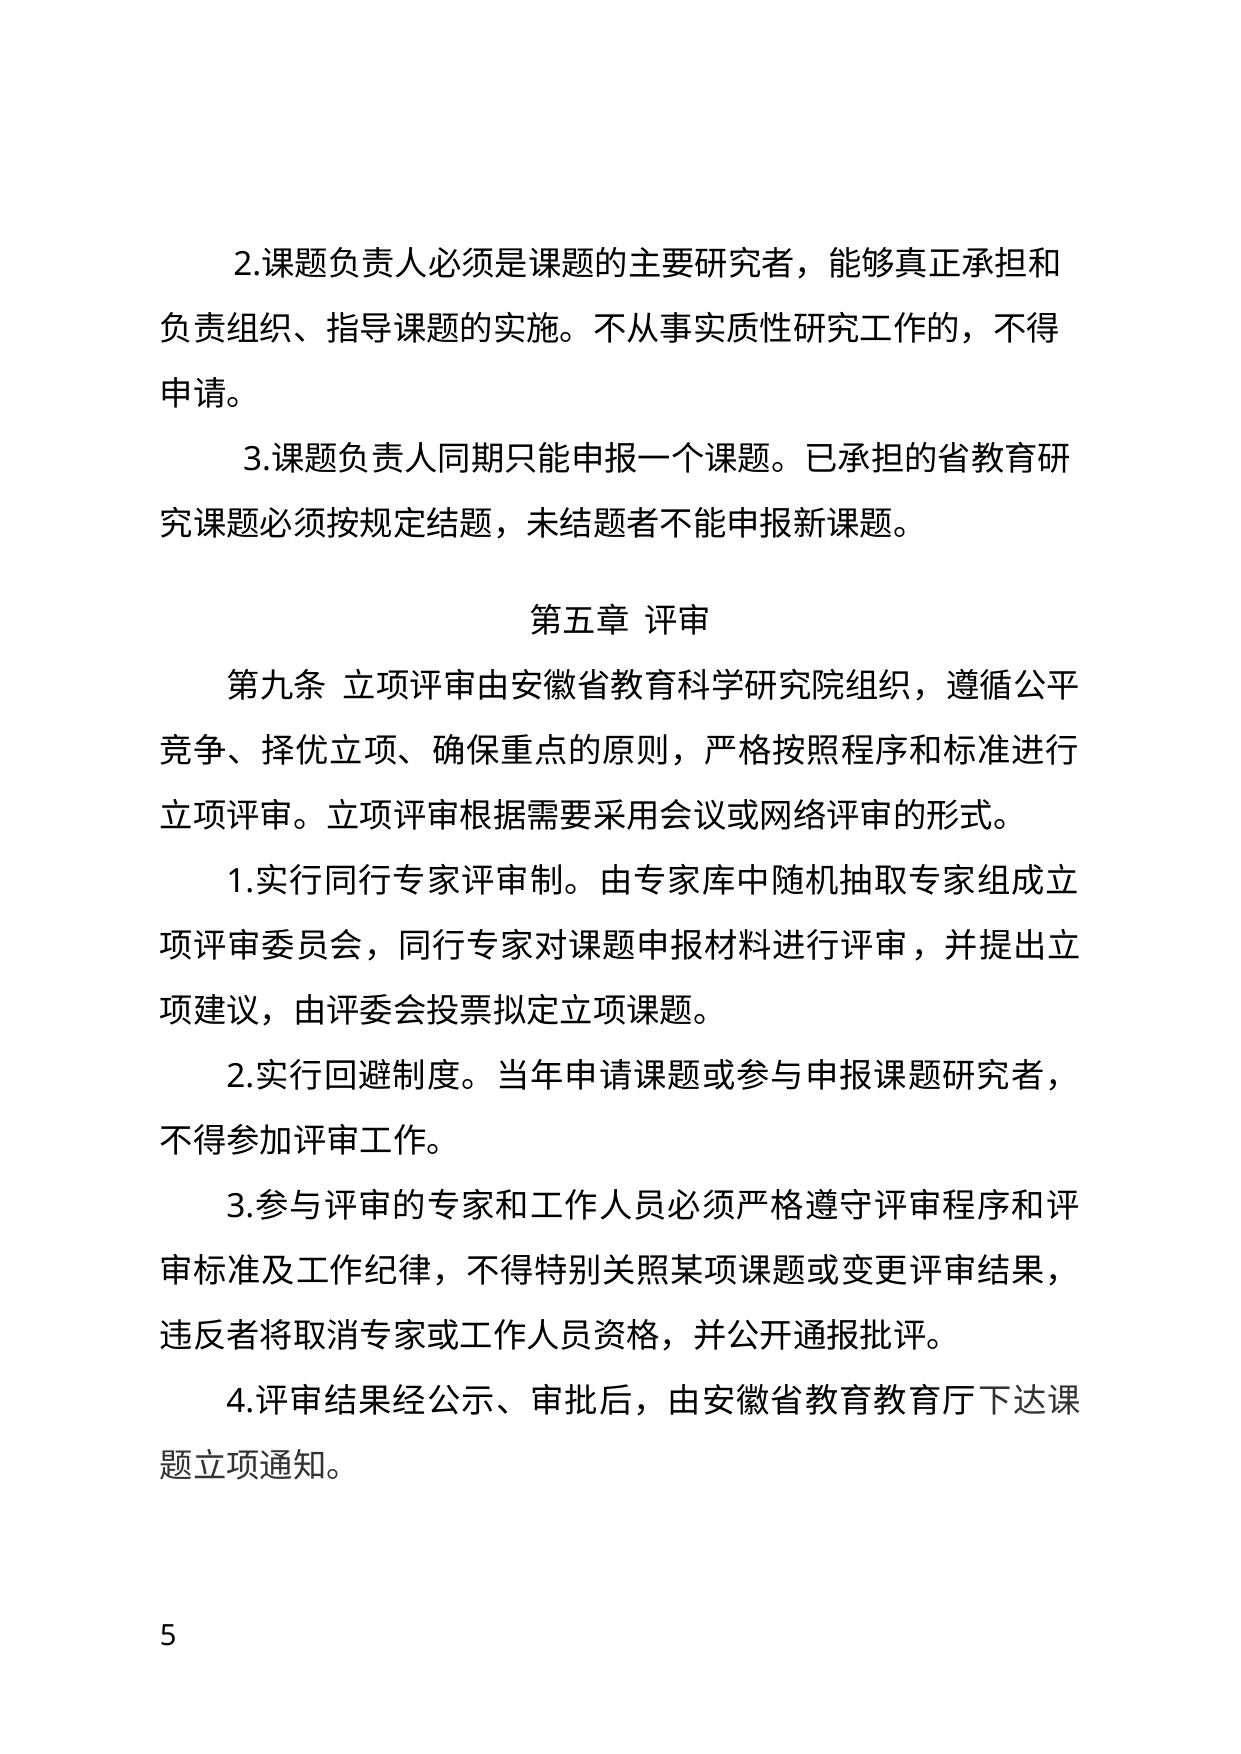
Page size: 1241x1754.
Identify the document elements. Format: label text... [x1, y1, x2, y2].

text 4.评审结果经公示、审批后，由安徽省教育教育厅下达课题立项通知。 [159, 1366, 1081, 1496]
text 1.实行同行专家评审制。由专家库中随机抽取专家组成立项评审委员会，同行专家对课题申报材料进行评审，并提出立项建议，由评委会投票拟定立项课题。 [159, 846, 1081, 1041]
text 第九条 立项评审由安徽省教育科学研究院组织，遵循公平竞争、择优立项、确保重点的原则，严格按照程序和标准进行立项评审。立项评审根据需要采用会议或网络评审的形式。 [159, 651, 1081, 846]
text 2.课题负责人必须是课题的主要研究者，能够真正承担和负责组织、指导课题的实施。不从事实质性研究工作的，不得申请。 [159, 228, 1081, 423]
text 2.实行回避制度。当年申请课题或参与申报课题研究者，不得参加评审工作。 [159, 1041, 1081, 1171]
text 3.参与评审的专家和工作人员必须严格遵守评审程序和评审标准及工作纪律，不得特别关照某项课题或变更评审结果，违反者将取消专家或工作人员资格，并公开通报批评。 [159, 1171, 1081, 1366]
text 第五章 评审 [159, 586, 1081, 651]
text 3.课题负责人同期只能申报一个课题。已承担的省教育研究课题必须按规定结题，未结题者不能申报新课题。 [159, 423, 1081, 553]
